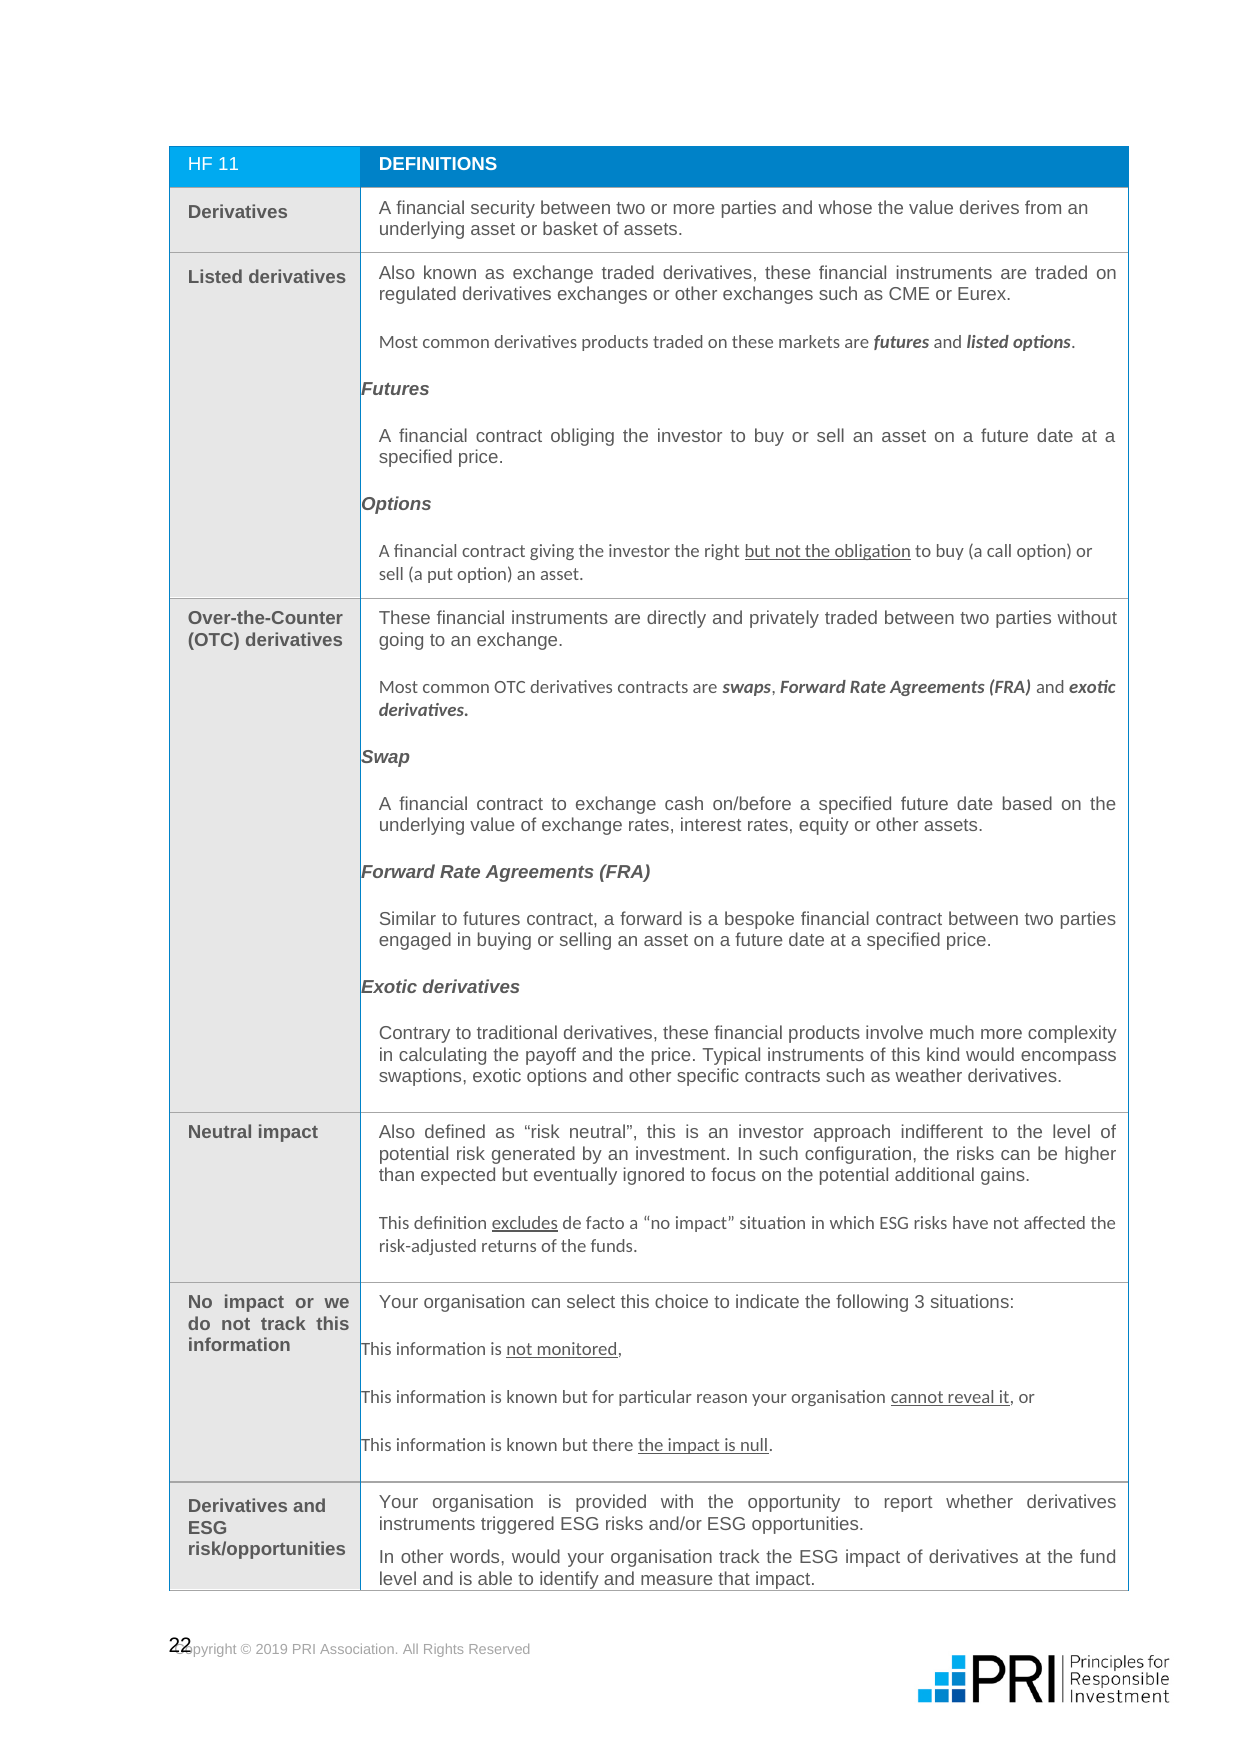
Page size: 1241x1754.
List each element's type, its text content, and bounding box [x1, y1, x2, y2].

table_cell Neutral impact [170, 1113, 360, 1282]
picture [622, 1580, 1241, 1753]
table_cell Also defined as “risk neutral”, this is an investor approach indifferent to the level of potential risk generated by an investment. In such configuration, the risks can be higher than expected but eventually ignored to focus on the potential additional gains. This definition excludes de facto a “no impact” situation in which ESG risks have not affected the risk-adjusted returns of the funds. [361, 1113, 1128, 1282]
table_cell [361, 1483, 1128, 1589]
table_cell Over-the-Counter (OTC) derivatives [170, 599, 360, 1112]
table_cell Derivatives [170, 188, 360, 252]
table_cell No impact or we do not track this information [170, 1283, 360, 1481]
table_cell Also known as exchange traded derivatives, these financial instruments are traded on regulated derivatives exchanges or other exchanges such as CME or Eurex. Most common derivatives products traded on these markets are futures and listed options. Futures A financial contract obliging the investor to buy or sell an asset on a future date at a specified price. Options A financial contract giving the investor the right but not the obligation to buy (a call option) or sell (a put option) an asset. [361, 253, 1128, 597]
table_cell These financial instruments are directly and privately traded between two parties without going to an exchange. Most common OTC derivatives contracts are swaps, Forward Rate Agreements (FRA) and exotic derivatives. Swap A financial contract to exchange cash on/before a specified future date based on the underlying value of exchange rates, interest rates, equity or other assets. Forward Rate Agreements (FRA) Similar to futures contract, a forward is a bespoke financial contract between two parties engaged in buying or selling an asset on a future date at a specified price. Exotic derivatives Contrary to traditional derivatives, these financial products involve much more complexity in calculating the payoff and the price. Typical instruments of this kind would encompass swaptions, exotic options and other specific contracts such as weather derivatives. [361, 599, 1128, 1112]
table_cell Your organisation can select this choice to indicate the following 3 situations: This information is not monitored, This information is known but for particular reason your organisation cannot reveal it, or This information is known but there the impact is null. [361, 1283, 1128, 1481]
table_cell Listed derivatives [170, 253, 360, 597]
table_header HF 11 [170, 147, 360, 187]
table_cell A financial security between two or more parties and whose the value derives from an underlying asset or basket of assets. [361, 188, 1128, 252]
table_header DEFINITIONS [361, 147, 1128, 187]
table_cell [170, 1483, 360, 1589]
